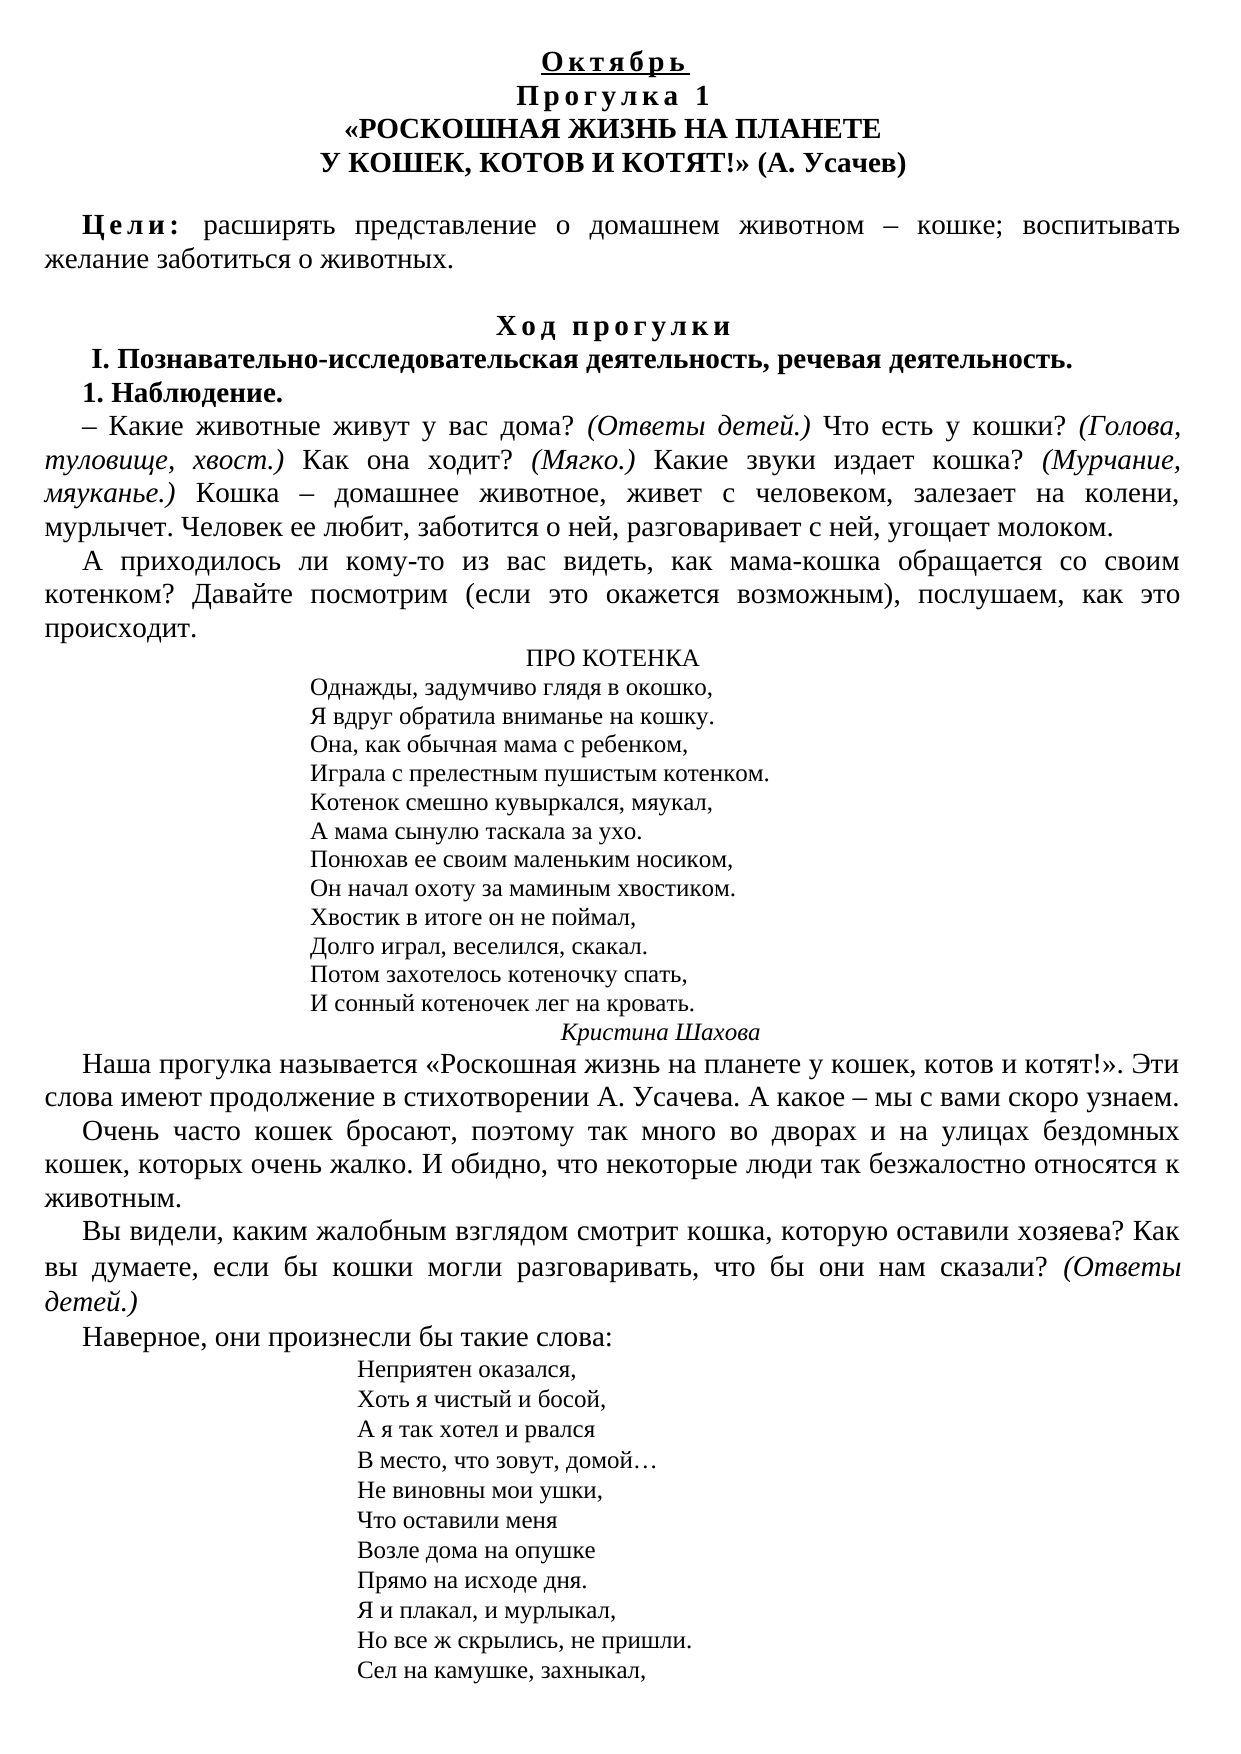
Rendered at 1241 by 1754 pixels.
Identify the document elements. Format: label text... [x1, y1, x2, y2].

text Цели: расширять представление о домашнем животном – кошке; воспитывать желание заботиться о животных. [44, 207, 1181, 274]
text Играла с прелестным пушистым котенком. [310, 758, 1181, 787]
text Ход прогулки [44, 308, 1181, 341]
text Прогулка 1 [44, 78, 1181, 111]
text И сонный котеночек лег на кровать. [310, 988, 1181, 1017]
text Но все ж скрылись, не пришли. [357, 1625, 1181, 1654]
text Кристина Шахова [310, 1017, 1181, 1046]
text Неприятен оказался, [357, 1354, 1181, 1383]
text Однажды, задумчиво глядя в окошко, [310, 672, 1181, 701]
text Понюхав ее своим маленьким носиком, [310, 844, 1181, 873]
text Сел на камушке, захныкал, [357, 1655, 1181, 1684]
text – Какие животные живут у вас дома? (Ответы детей.) Что есть у кошки? (Голова, туловище, хвост.) Как она ходит? (Мягко.) Какие звуки издает кошка? (Мурчание, мяуканье.) Кошка – домашнее животное, живет с человеком, залезает на колени, мурлычет. Человек ее любит, заботится о ней, разговаривает с ней, угощает молоком. [44, 408, 1181, 543]
text I. Познавательно-исследовательская деятельность, речевая деятельность. [44, 341, 1181, 375]
text Вы видели, каким жалобным взглядом смотрит кошка, которую оставили хозяева? Как вы думаете, если бы кошки могли разговаривать, что бы они нам сказали? (Ответы детей.) [44, 1213, 1181, 1317]
text Долго играл, веселился, скакал. [310, 931, 1181, 959]
text Октябрь [44, 44, 1181, 78]
text Наверное, они произнесли бы такие слова: [44, 1319, 1181, 1353]
text Очень часто кошек бросают, поэтому так много во дворах и на улицах бездомных кошек, которых очень жалко. И обидно, что некоторые люди так безжалостно относятся к животным. [44, 1113, 1181, 1213]
text Наша прогулка называется «Роскошная жизнь на планете у кошек, котов и котят!». Эти слова имеют продолжение в стихотворении А. Усачева. а какое – мы с вами скоро узнаем. [44, 1046, 1181, 1113]
text Хоть я чистый и босой, [357, 1384, 1181, 1413]
text Возле дома на опушке [357, 1535, 1181, 1564]
text Прямо на исходе дня. [357, 1565, 1181, 1594]
text А приходилось ли кому-то из вас видеть, как мама-кошка обращается со своим котенком? Давайте посмотрим (если это окажется возможным), послушаем, как это происходит. [44, 543, 1181, 643]
text Котенок смешно кувыркался, мяукал, [310, 787, 1181, 816]
text 1. Наблюдение. [44, 375, 1181, 408]
text Потом захотелось котеночку спать, [310, 959, 1181, 988]
text В место, что зовут, домой… [357, 1445, 1181, 1473]
text Я и плакал, и мурлыкал, [357, 1595, 1181, 1624]
text Не виновны мои ушки, [357, 1475, 1181, 1503]
text А я так хотел и рвался [357, 1414, 1181, 1443]
text А мама сынулю таскала за ухо. [310, 816, 1181, 844]
text «Роскошная жизнь на планете У кошек, котов и котят!» (А. Усачев) [44, 111, 1181, 207]
text Он начал охоту за маминым хвостиком. [310, 873, 1181, 902]
text Про котенка [44, 643, 1181, 672]
text Хвостик в итоге он не поймал, [310, 902, 1181, 931]
text Я вдруг обратила вниманье на кошку. [310, 701, 1181, 729]
text Она, как обычная мама с ребенком, [310, 729, 1181, 758]
text Что оставили меня [357, 1505, 1181, 1534]
